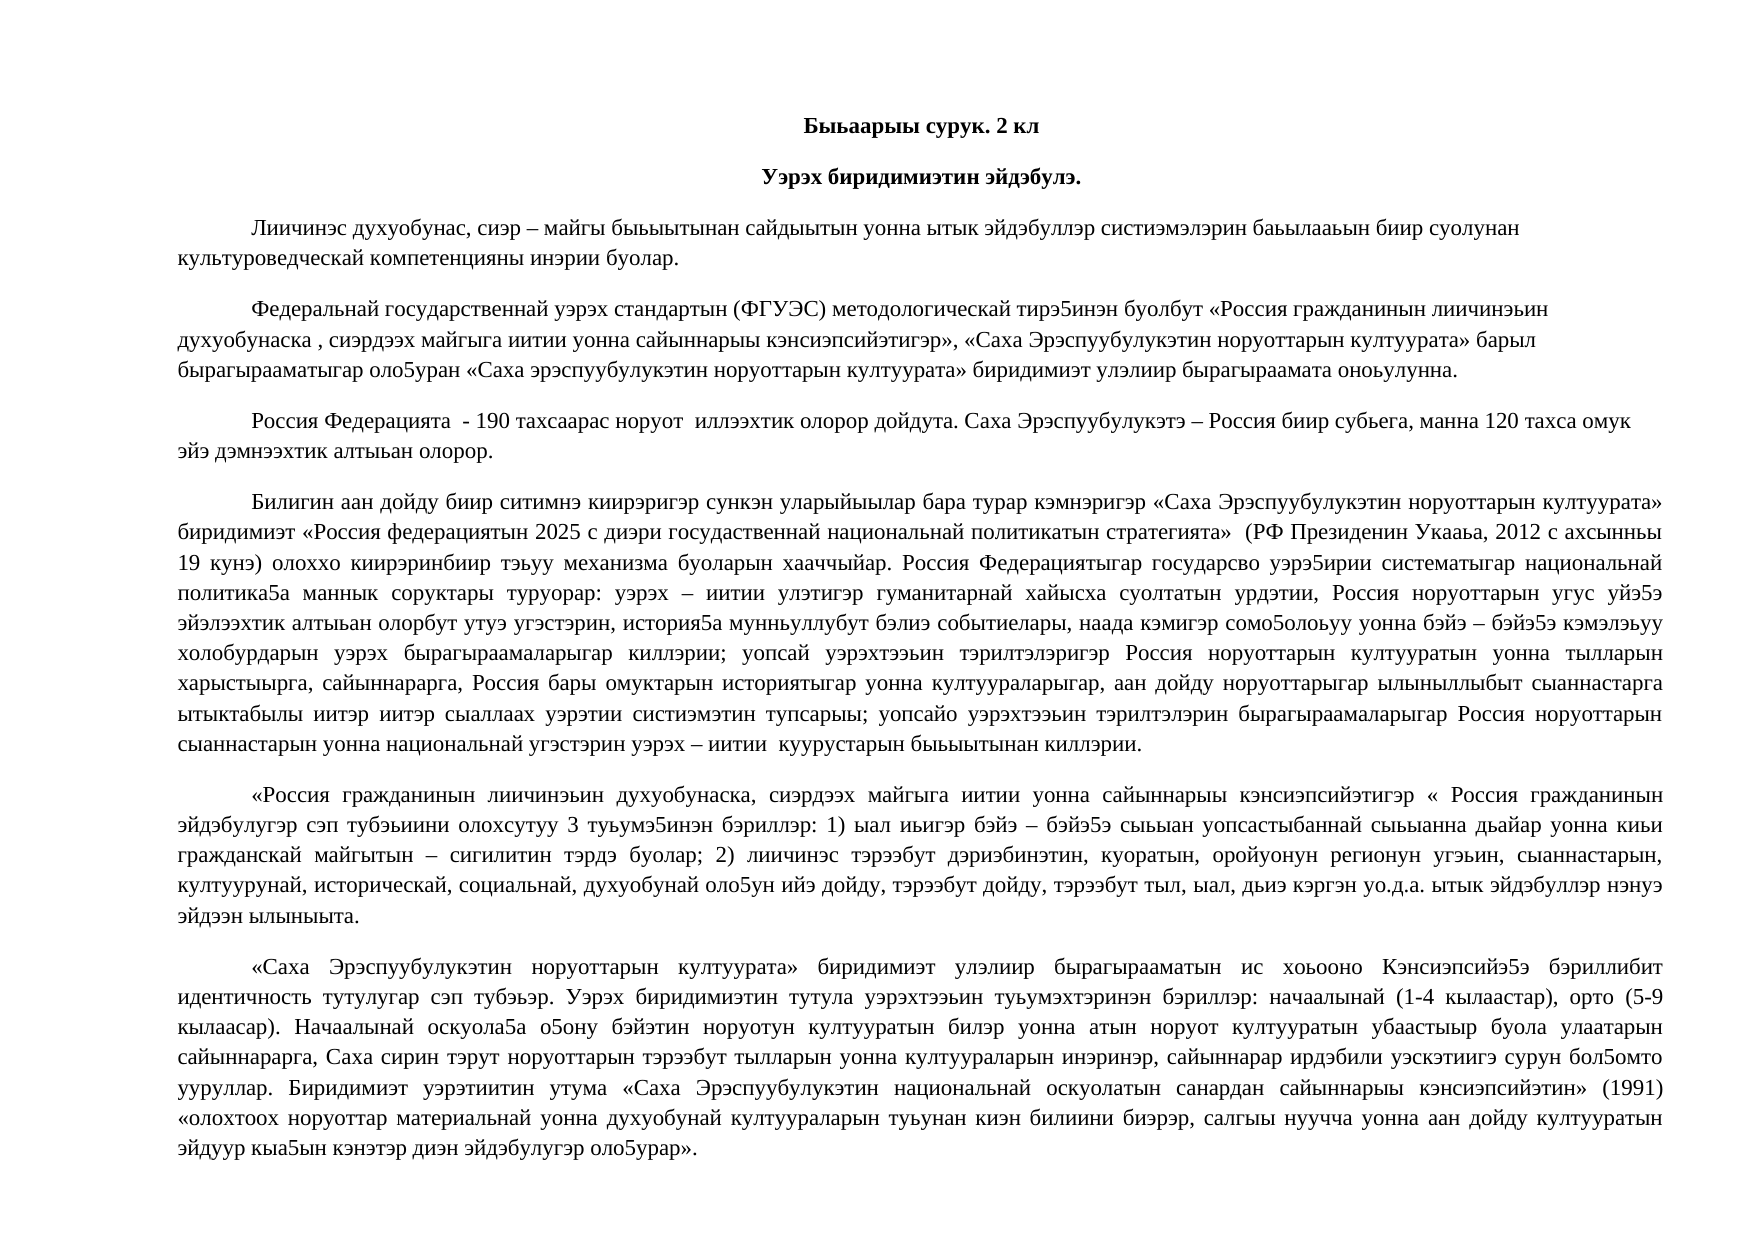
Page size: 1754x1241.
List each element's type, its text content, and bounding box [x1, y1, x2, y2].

text Уэрэх биридимиэтин эйдэбулэ. [177, 163, 1665, 189]
text Федеральнай государственнай уэрэх стандартын (ФГУЭС) методологическай тирэ5инэн буолбут «Россия гражданинын лиичинэьин духуобунаска , сиэрдээх майгыга иитии уонна сайыннарыы кэнсиэпсийэтигэр», «Саха Эрэспуубулукэтин норуоттарын култуурата» барыл бырагырааматыгар оло5уран «Саха эрэспуубулукэтин норуоттарын култуурата» биридимиэт улэлиир бырагыраамата оноьулунна. [177, 295, 1665, 382]
text «Саха Эрэспуубулукэтин норуоттарын култуурата» биридимиэт улэлиир бырагырааматын ис хоьооно Кэнсиэпсийэ5э бэриллибит идентичность тутулугар сэп тубэьэр. Уэрэх биридимиэтин тутула уэрэхтээьин туьумэхтэринэн бэриллэр: начаалынай (1-4 кылаастар), орто (5-9 кылаасар). Начаалынай оскуола5а о5ону бэйэтин норуотун култууратын билэр уонна атын норуот култууратын убаастыыр буола улаатарын сайыннарарга, Саха сирин тэрут норуоттарын тэрээбут тылларын уонна култуураларын инэринэр, сайыннарар ирдэбили уэскэтиигэ сурун бол5омто ууруллар. Биридимиэт уэрэтиитин утума «Саха Эрэспуубулукэтин национальнай оскуолатын санардан сайыннарыы кэнсиэпсийэтин» (1991) «олохтоох норуоттар материальнай уонна духуобунай култуураларын туьунан киэн билиини биэрэр, салгыы нуучча уонна аан дойду култууратын эйдуур кыа5ын кэнэтэр диэн эйдэбулугэр оло5урар». [177, 953, 1665, 1160]
text «Россия гражданинын лиичинэьин духуобунаска, сиэрдээх майгыга иитии уонна сайыннарыы кэнсиэпсийэтигэр « Россия гражданинын эйдэбулугэр сэп тубэьиини олохсутуу 3 туьумэ5инэн бэриллэр: 1) ыал иьигэр бэйэ – бэйэ5э сыьыан уопсастыбаннай сыьыанна дьайар уонна киьи гражданскай майгытын – сигилитин тэрдэ буолар; 2) лиичинэс тэрээбут дэриэбинэтин, куоратын, оройуонун регионун угэьин, сыаннастарын, култуурунай, историческай, социальнай, духуобунай оло5ун ийэ дойду, тэрээбут дойду, тэрээбут тыл, ыал, дьиэ кэргэн уо.д.а. ытык эйдэбуллэр нэнуэ эйдээн ылыныыта. [177, 781, 1665, 928]
text Быьаарыы сурук. 2 кл [177, 112, 1665, 138]
text Лиичинэс духуобунас, сиэр – майгы быьыытынан сайдыытын уонна ытык эйдэбуллэр систиэмэлэрин баьылааьын биир суолунан культуроведческай компетенцияны инэрии буолар. [177, 214, 1665, 271]
text Билигин аан дойду биир ситимнэ киирэригэр сункэн уларыйыылар бара турар кэмнэригэр «Саха Эрэспуубулукэтин норуоттарын култуурата» биридимиэт «Россия федерациятын 2025 с диэри госудаственнай национальнай политикатын стратегията» (РФ Президенин Укааьа, 2012 с ахсынньы 19 кунэ) олоххо киирэринбиир тэьуу механизма буоларын хааччыйар. Россия Федерациятыгар государсво уэрэ5ирии систематыгар национальнай политика5а маннык соруктары туруорар: уэрэх – иитии улэтигэр гуманитарнай хайысха суолтатын урдэтии, Россия норуоттарын угус уйэ5э эйэлээхтик алтыьан олорбут утуэ угэстэрин, история5а мунньуллубут бэлиэ событиелары, наада кэмигэр сомо5олоьуу уонна бэйэ – бэйэ5э кэмэлэьуу холобурдарын уэрэх бырагыраамаларыгар киллэрии; уопсай уэрэхтээьин тэрилтэлэригэр Россия норуоттарын култууратын уонна тылларын харыстыырга, сайыннарарга, Россия бары омуктарын историятыгар уонна култуураларыгар, аан дойду норуоттарыгар ылыныллыбыт сыаннастарга ытыктабылы иитэр иитэр сыаллаах уэрэтии систиэмэтин тупсарыы; уопсайо уэрэхтээьин тэрилтэлэрин бырагыраамаларыгар Россия норуоттарын сыаннастарын уонна национальнай угэстэрин уэрэх – иитии куурустарын быьыытынан киллэрии. [177, 488, 1665, 756]
text Россия Федерацията - 190 тахсаарас норуот иллээхтик олорор дойдута. Саха Эрэспуубулукэтэ – Россия биир субьега, манна 120 тахса омук эйэ дэмнээхтик алтыьан олорор. [177, 407, 1665, 463]
